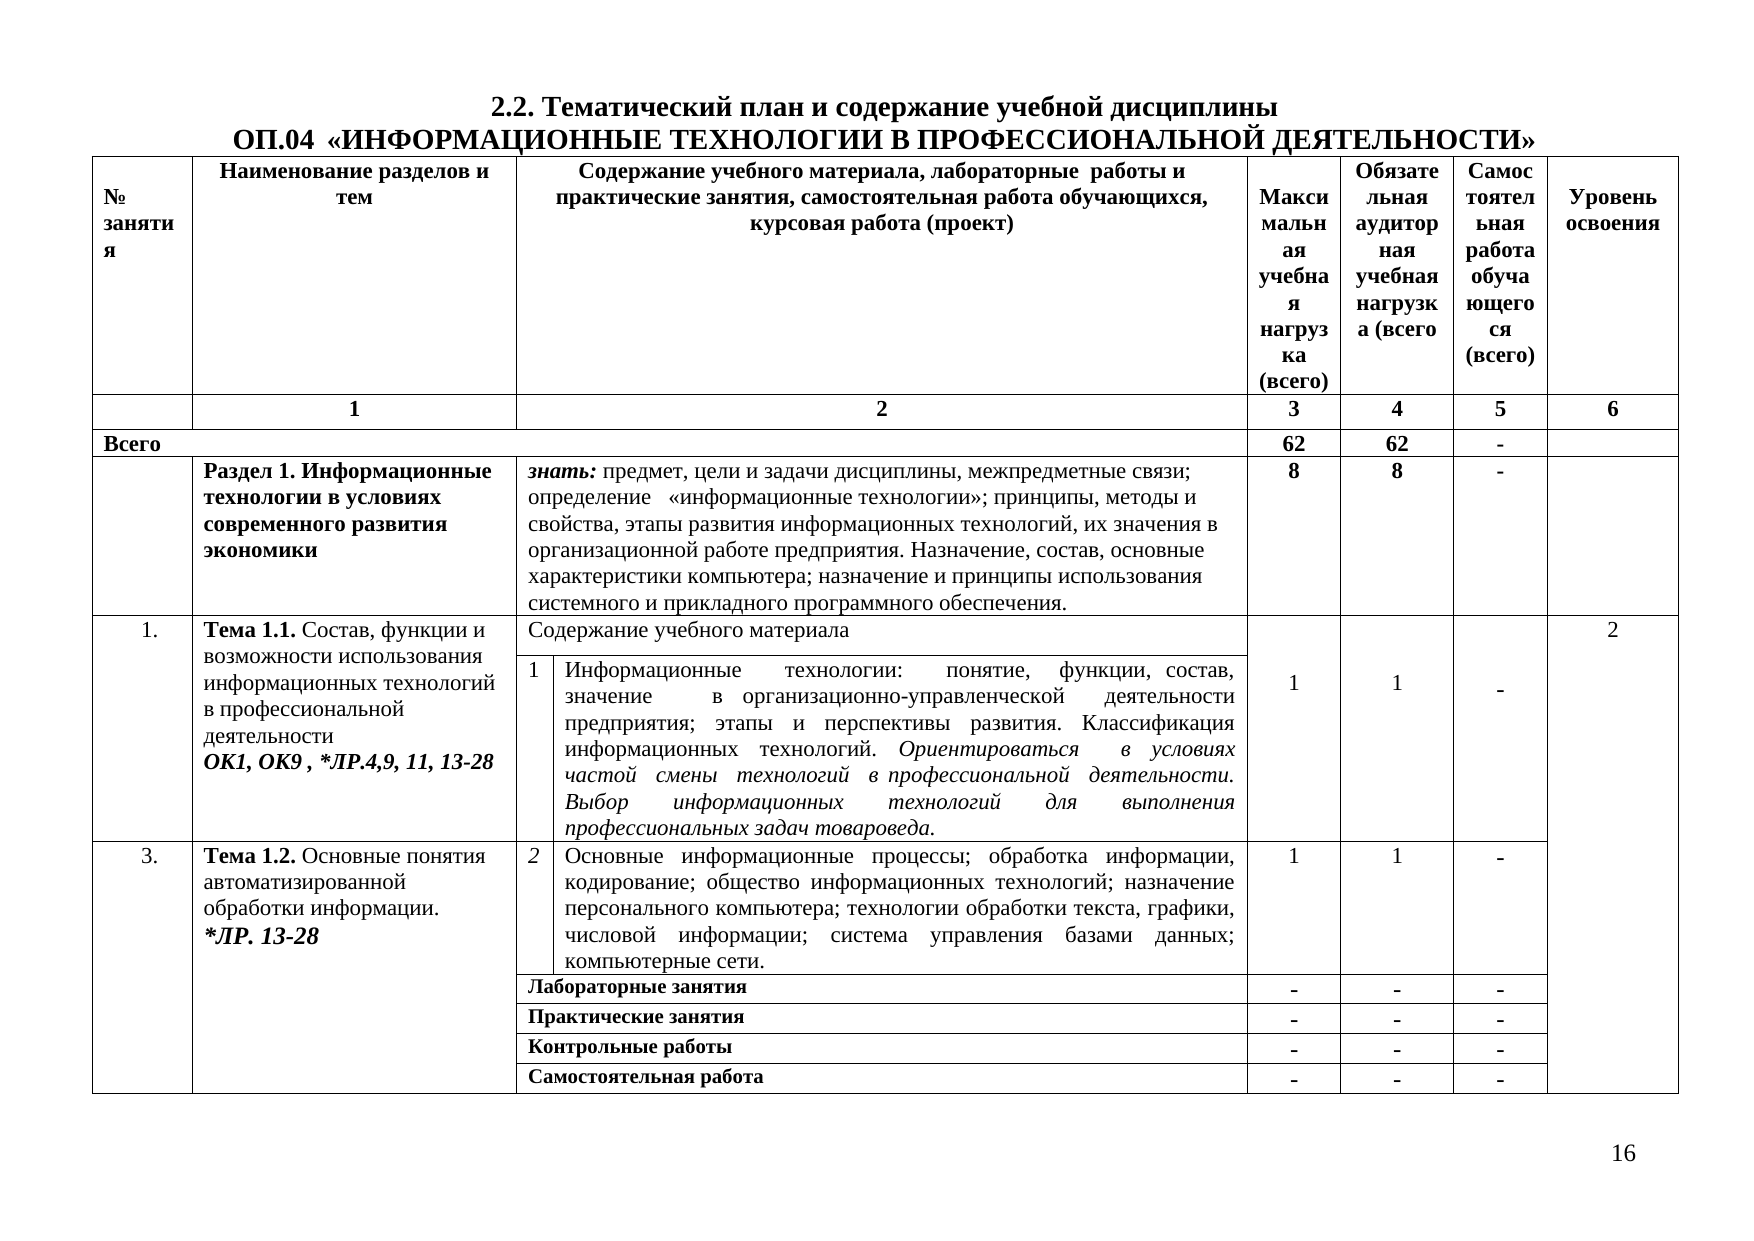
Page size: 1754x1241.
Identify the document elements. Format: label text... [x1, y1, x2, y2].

table_cell 6 [1548, 395, 1678, 429]
table_cell Контрольные работы [517, 1034, 1247, 1063]
table_cell 62 [1248, 430, 1340, 456]
subtitle 2.2. Тематический план и содержание учебной дисциплины [103, 89, 1636, 122]
table_cell [93, 616, 192, 841]
table_cell Тема 1.2. Основные понятия автоматизированной обработки информации. *ЛР. 13-28 [193, 842, 516, 1093]
table_header Обязательная аудиторная учебная нагрузка (всего [1341, 157, 1453, 394]
table_header Наименование разделов и тем [193, 157, 516, 394]
table_cell Раздел 1. Информационные технологии в условиях современного развития экономики [193, 457, 516, 615]
table_cell [93, 395, 192, 429]
table_cell - [1248, 1064, 1340, 1093]
table_cell [1548, 430, 1678, 456]
table_cell 1 [1341, 616, 1453, 841]
subtitle ОП.04 «Информационные технологии в профессиональной деятельности» [103, 122, 1636, 156]
table_cell - [1454, 1064, 1547, 1093]
table_cell 62 [1341, 430, 1453, 456]
table_cell знать: предмет, цели и задачи дисциплины, межпредметные связи; определение «информационные технологии»; принципы, методы и свойства, этапы развития информационных технологий, их значения в организационной работе предприятия. Назначение, состав, основные характеристики компьютера; назначение и принципы использования системного и прикладного программного обеспечения. [517, 457, 1247, 615]
table_cell 8 [1341, 457, 1453, 615]
table_cell - [1341, 1004, 1453, 1033]
table_cell 2 [517, 395, 1247, 429]
table_cell Всего [93, 430, 1247, 456]
table_cell 1 [193, 395, 516, 429]
table_cell Тема 1.1. Состав, функции и возможности использования информационных технологий в профессиональной деятельности ОК1, ОК9 , *ЛР.4,9, 11, 13-28 [193, 616, 516, 841]
table_cell - [1248, 1004, 1340, 1033]
table_header Самостоятельная работа обучающегося (всего) [1454, 157, 1547, 394]
table_cell 3 [1248, 395, 1340, 429]
table_cell - [1341, 975, 1453, 1003]
table_cell - [1454, 1004, 1547, 1033]
table_cell - [1248, 1034, 1340, 1063]
table_cell Информационные технологии: понятие, функции, состав, значение в организационно-управленческой деятельности предприятия; этапы и перспективы развития. Классификация информационных технологий. Ориентироваться в условиях частой смены технологий в профессиональной деятельности. Выбор информационных технологий для выполнения профессиональных задач товароведа. [554, 656, 1247, 841]
table_cell - [1454, 457, 1547, 615]
table_cell Основные информационные процессы; обработка информации, кодирование; общество информационных технологий; назначение персонального компьютера; технологии обработки текста, графики, числовой информации; система управления базами данных; компьютерные сети. [554, 842, 1247, 973]
table_cell [1548, 457, 1678, 615]
table_cell - [1248, 975, 1340, 1003]
table_cell Лабораторные занятия [517, 975, 1247, 1003]
table_header № занятия [93, 157, 192, 394]
table_cell - [1341, 1034, 1453, 1063]
table_cell - [1454, 842, 1547, 973]
table_cell 1 [1248, 616, 1340, 841]
table_cell Самостоятельная работа [517, 1064, 1247, 1093]
table_header Уровень освоения [1548, 157, 1678, 394]
table_cell 1 [1341, 842, 1453, 973]
table_header Максимальная учебная нагрузка (всего) [1248, 157, 1340, 394]
table_cell - [1454, 1034, 1547, 1063]
table_cell - [1454, 975, 1547, 1003]
table_cell Практические занятия [517, 1004, 1247, 1033]
table_cell 1 [1248, 842, 1340, 973]
table_cell [93, 457, 192, 615]
table_cell 2 [1548, 616, 1678, 1093]
table_cell - [1454, 616, 1547, 841]
table_cell 8 [1248, 457, 1340, 615]
table_cell - [1454, 430, 1547, 456]
table_header Содержание учебного материала, лабораторные работы и практические занятия, самостоятельная работа обучающихся, курсовая работа (проект) [517, 157, 1247, 394]
table_cell Содержание учебного материала [517, 616, 1247, 655]
table_cell 5 [1454, 395, 1547, 429]
table_cell 2 [517, 842, 553, 973]
table_cell 1 [517, 656, 553, 841]
table_cell [93, 842, 192, 1093]
table_cell 4 [1341, 395, 1453, 429]
table_cell - [1341, 1064, 1453, 1093]
